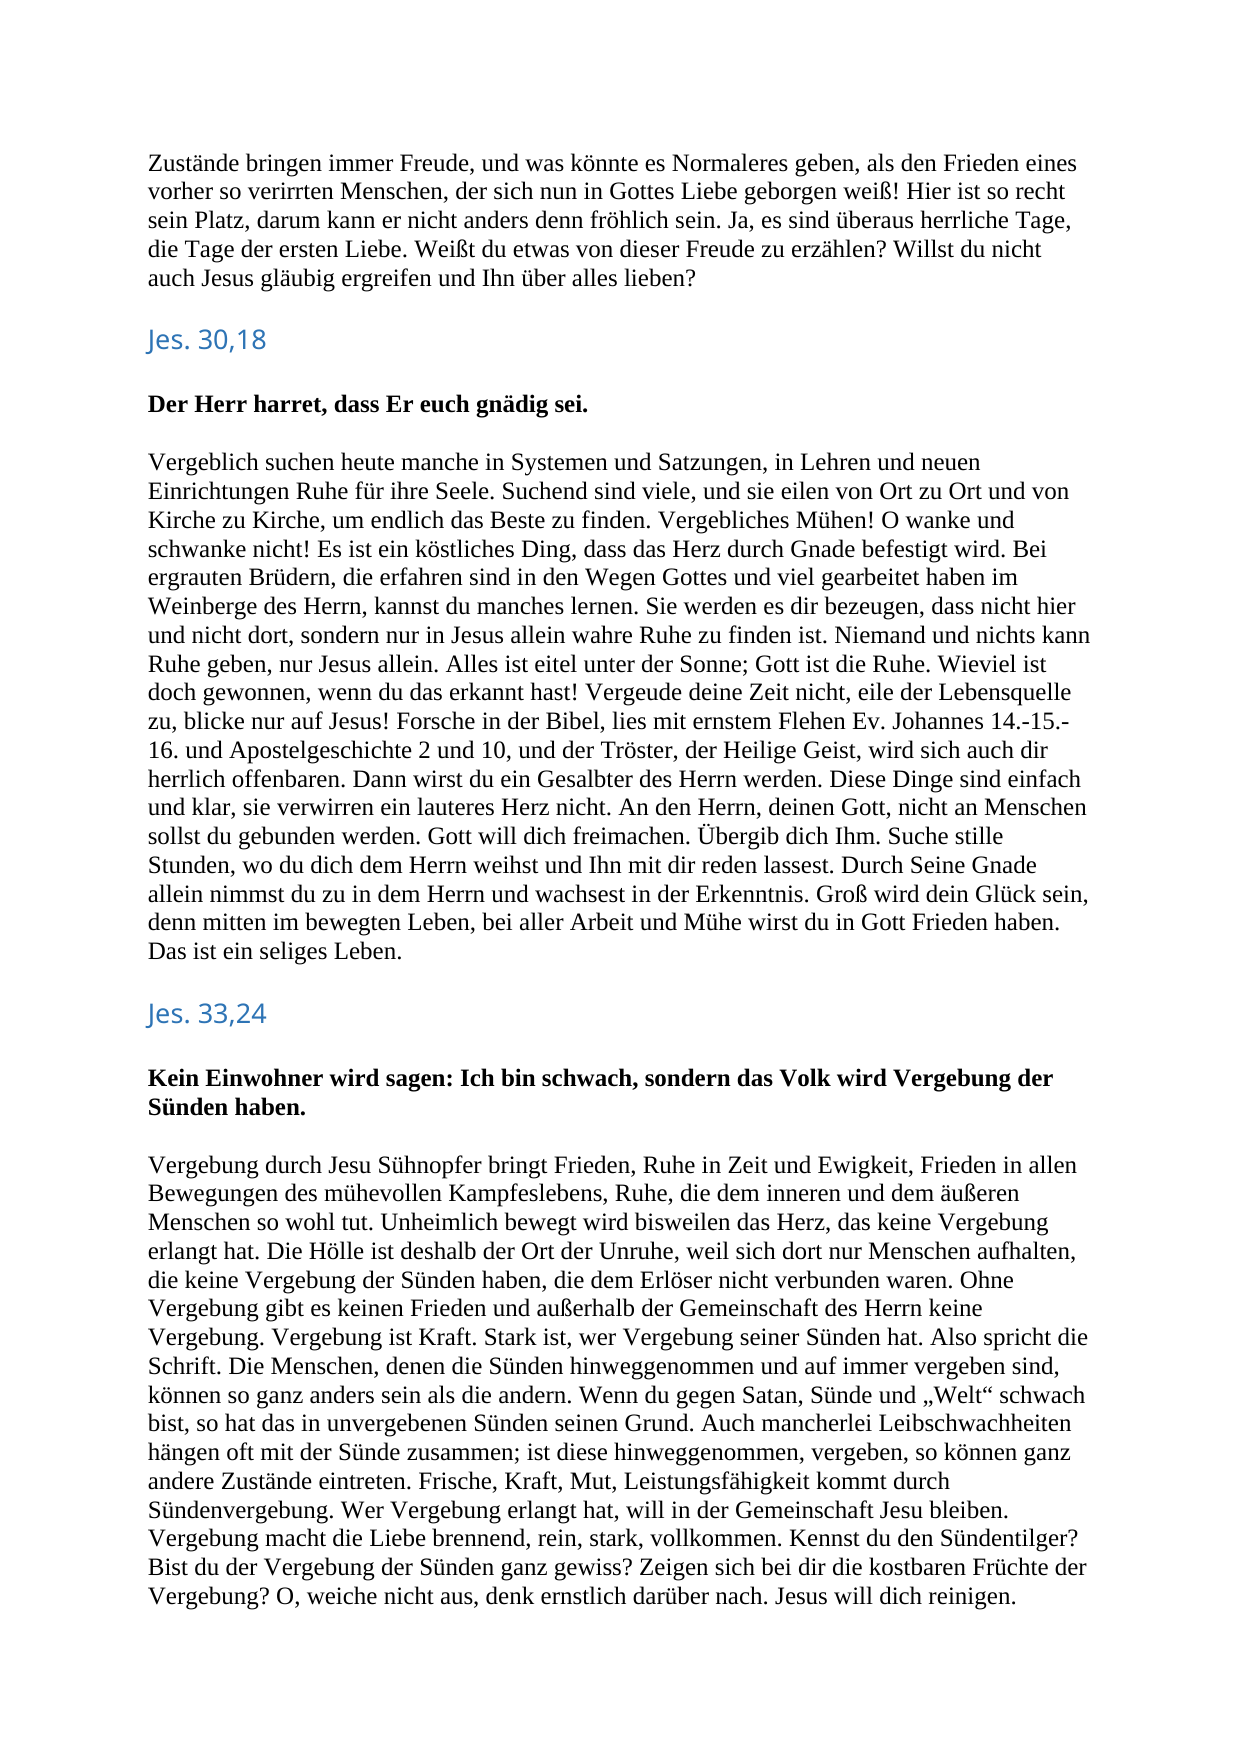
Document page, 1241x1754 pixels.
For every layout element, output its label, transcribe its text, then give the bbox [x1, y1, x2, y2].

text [148, 148, 1093, 291]
subtitle Jes. 33,24 [148, 994, 1093, 1031]
text Kein Einwohner wird sagen: Ich bin schwach, sondern das Volk wird Vergebung der Sünden haben. [148, 1063, 1093, 1121]
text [148, 1150, 1093, 1610]
text Der Herr harret, dass Er euch gnädig sei. [148, 389, 1093, 418]
text Vergeblich suchen heute manche in Systemen und Satzungen, in Lehren und neuen Einrichtungen Ruhe für ihre Seele. Suchend sind viele, und sie eilen von Ort zu Ort und von Kirche zu Kirche, um endlich das Beste zu finden. Vergebliches Mühen! O wanke und schwanke nicht! Es ist ein köstliches Ding, dass das Herz durch Gnade befestigt wird. Bei ergrauten Brüdern, die erfahren sind in den Wegen Gottes und viel gearbeitet haben im Weinberge des Herrn, kannst du manches lernen. Sie werden es dir bezeugen, dass nicht hier und nicht dort, sondern nur in Jesus allein wahre Ruhe zu finden ist. Niemand und nichts kann Ruhe geben, nur Jesus allein. Alles ist eitel unter der Sonne; Gott ist die Ruhe. Wieviel ist doch gewonnen, wenn du das erkannt hast! Vergeude deine Zeit nicht, eile der Lebensquelle zu, blicke nur auf Jesus! Forsche in der Bibel, lies mit ernstem Flehen Ev. Johannes 14.-15.-16. und Apostelgeschichte 2 und 10, und der Tröster, der Heilige Geist, wird sich auch dir herrlich offenbaren. Dann wirst du ein Gesalbter des Herrn werden. Diese Dinge sind einfach und klar, sie verwirren ein lauteres Herz nicht. An den Herrn, deinen Gott, nicht an Menschen sollst du gebunden werden. Gott will dich freimachen. Übergib dich Ihm. Suche stille Stunden, wo du dich dem Herrn weihst und Ihn mit dir reden lassest. Durch Seine Gnade allein nimmst du zu in dem Herrn und wachsest in der Erkenntnis. Groß wird dein Glück sein, denn mitten im bewegten Leben, bei aller Arbeit und Mühe wirst du in Gott Frieden haben. Das ist ein seliges Leben. [148, 447, 1093, 965]
subtitle Jes. 30,18 [148, 321, 1093, 357]
